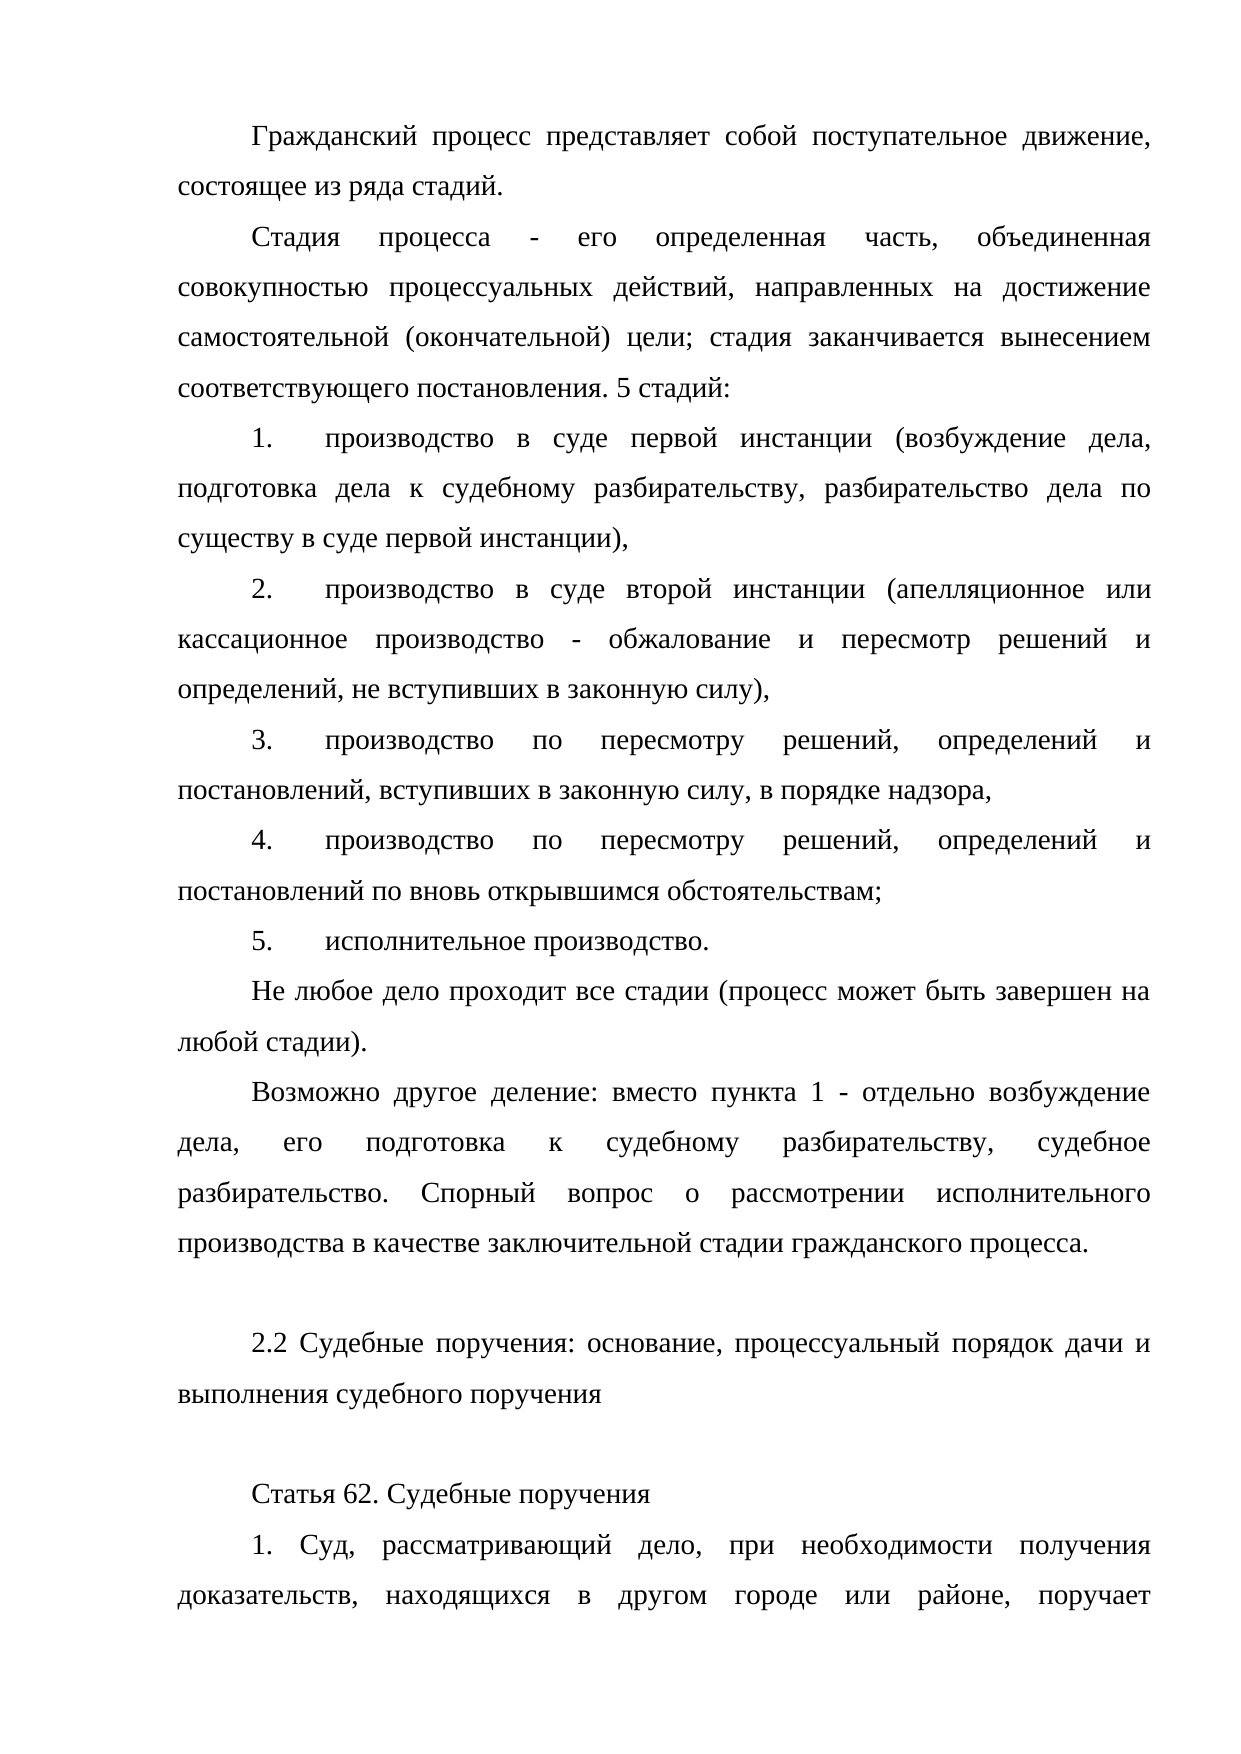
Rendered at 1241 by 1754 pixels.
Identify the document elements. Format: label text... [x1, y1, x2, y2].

text Статья 62. Судебные поручения [177, 1477, 1152, 1510]
list производство по пересмотру решений, определений и постановлений по вновь открывшимся обстоятельствам; [177, 822, 1152, 906]
list производство в суде первой инстанции (возбуждение дела, подготовка дела к судебному разбирательству, разбирательство дела по существу в суде первой инстанции), [177, 420, 1152, 554]
list производство по пересмотру решений, определений и постановлений, вступивших в законную силу, в порядке надзора, [177, 722, 1152, 806]
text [177, 1527, 1152, 1611]
text Не любое дело проходит все стадии (процесс может быть завершен на любой стадии). [177, 973, 1152, 1057]
text 2.2 Судебные поручения: основание, процессуальный порядок дачи и выполнения судебного поручения [177, 1326, 1152, 1409]
text Возможно другое деление: вместо пункта 1 - отдельно возбуждение дела, его подготовка к судебному разбирательству, судебное разбирательство. Спорный вопрос о рассмотрении исполнительного производства в качестве заключительной стадии гражданского процесса. [177, 1074, 1152, 1258]
list производство в суде второй инстанции (апелляционное или кассационное производство - обжалование и пересмотр решений и определений, не вступивших в законную силу), [177, 571, 1152, 705]
text Гражданский процесс представляет собой поступательное движение, состоящее из ряда стадий. [177, 118, 1152, 202]
list исполнительное производство. [177, 923, 1152, 957]
text Стадия процесса - его определенная часть, объединенная совокупностью процессуальных действий, направленных на достижение самостоятельной (окончательной) цели; стадия заканчивается вынесением соответствующего постановления. 5 стадий: [177, 219, 1152, 403]
